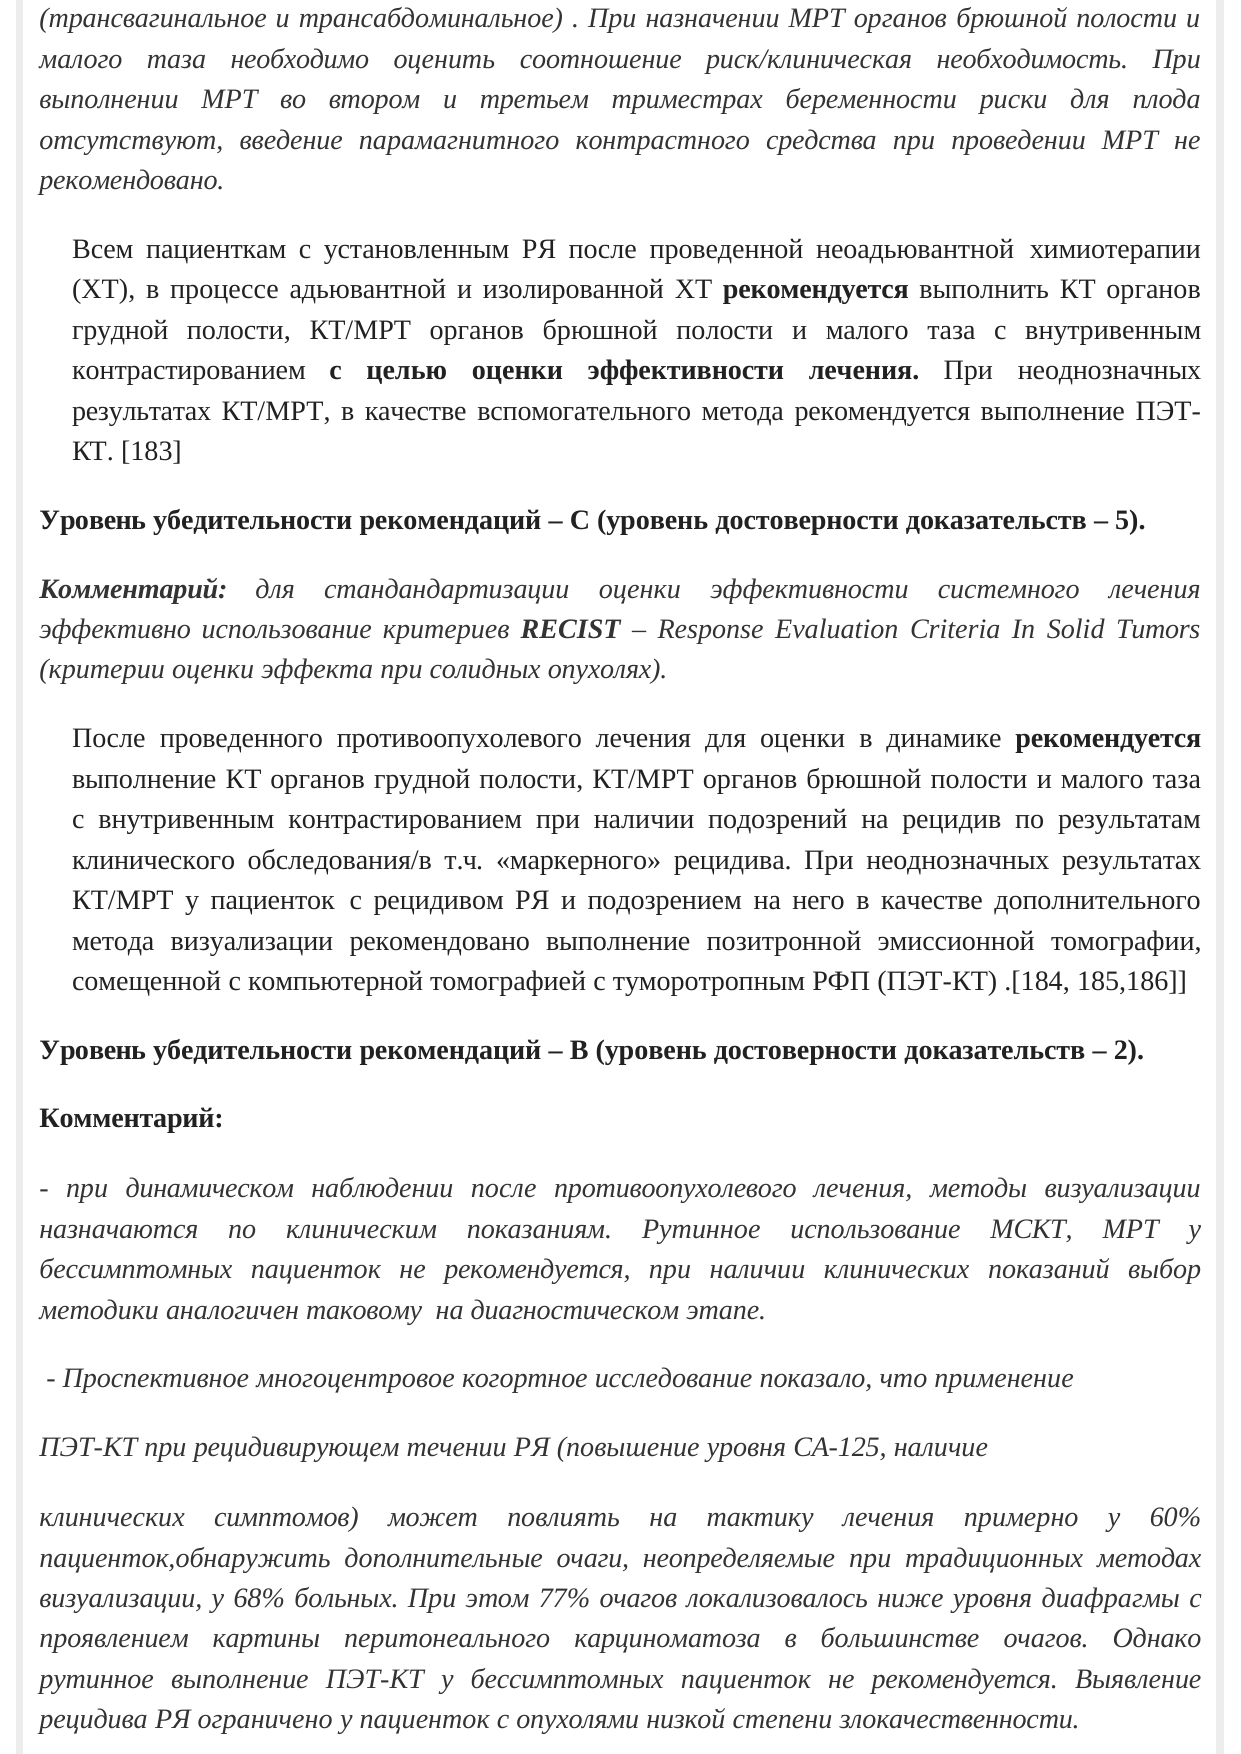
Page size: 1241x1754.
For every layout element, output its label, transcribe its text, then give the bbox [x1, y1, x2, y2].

text Всем пациенткам с установленным РЯ после проведенной неоадьювантной химиотерапии (ХТ), в процессе адьювантной и изолированной ХТ рекомендуется выполнить КТ органов грудной полости, КТ/МРТ органов брюшной полости и малого таза с внутривенным контрастированием с целью оценки эффективности лечения. При неоднозначных результатах КТ/МРТ, в качестве вспомогательного метода рекомендуется выполнение ПЭТ- КТ. [183] [72, 232, 1201, 466]
text - Проспективное многоцентровое когортное исследование показало, что применение ПЭТ-КТ при рецидивирующем течении РЯ (повышение уровня СА-125, наличие [39, 1362, 1077, 1463]
subtitle Уровень убедительности рекомендаций – С (уровень достоверности доказательств – 5). [39, 503, 1236, 535]
text Комментарий: для стандандартизации оценки эффективности системного лечения эффективно использование критериев RECIST – Response Evaluation Criteria In Solid Tumors (критерии оценки эффекта при солидных опухолях). [39, 572, 1201, 685]
text (трансвагинальное и трансабдоминальное) . При назначении МРТ органов брюшной полости и малого таза необходимо оценить соотношение риск/клиническая необходимость. При выполнении МРТ во втором и третьем триместрах беременности риски для плода отсутствуют, введение парамагнитного контрастного средства при проведении МРТ не рекомендовано. [39, 1, 1201, 196]
text После проведенного противоопухолевого лечения для оценки в динамике рекомендуется выполнение КТ органов грудной полости, КТ/МРТ органов брюшной полости и малого таза с внутривенным контрастированием при наличии подозрений на рецидив по результатам клинического обследования/в т.ч. «маркерного» рецидива. При неоднозначных результатах КТ/МРТ у пациенток с рецидивом РЯ и подозрением на него в качестве дополнительного метода визуализации рекомендовано выполнение позитронной эмиссионной томографии, сомещенной с компьютерной томографией с туморотропным РФП (ПЭТ-КТ) .[184, 185,186]] [72, 721, 1201, 996]
text - при динамическом наблюдении после противоопухолевого лечения, методы визуализации назначаются по клиническим показаниям. Рутинное использование МСКТ, МРТ у бессимптомных пациенток не рекомендуется, при наличии клинических показаний выбор методики аналогичен таковому на диагностическом этапе. [39, 1171, 1201, 1325]
text клинических симптомов) может повлиять на тактику лечения примерно у 60% пациенток,обнаружить дополнительные очаги, неопределяемые при традиционных методах визуализации, у 68% больных. При этом 77% очагов локализовалось ниже уровня диафрагмы с проявлением картины перитонеального карциноматоза в большинстве очагов. Однако рутинное выполнение ПЭТ-КТ у бессимптомных пациенток не рекомендуется. Выявление рецидива РЯ ограничено у пациенток с опухолями низкой степени злокачественности. [39, 1500, 1201, 1735]
subtitle Уровень убедительности рекомендаций – В (уровень достоверности доказательств – 2). Комментарий: [39, 1033, 1201, 1134]
